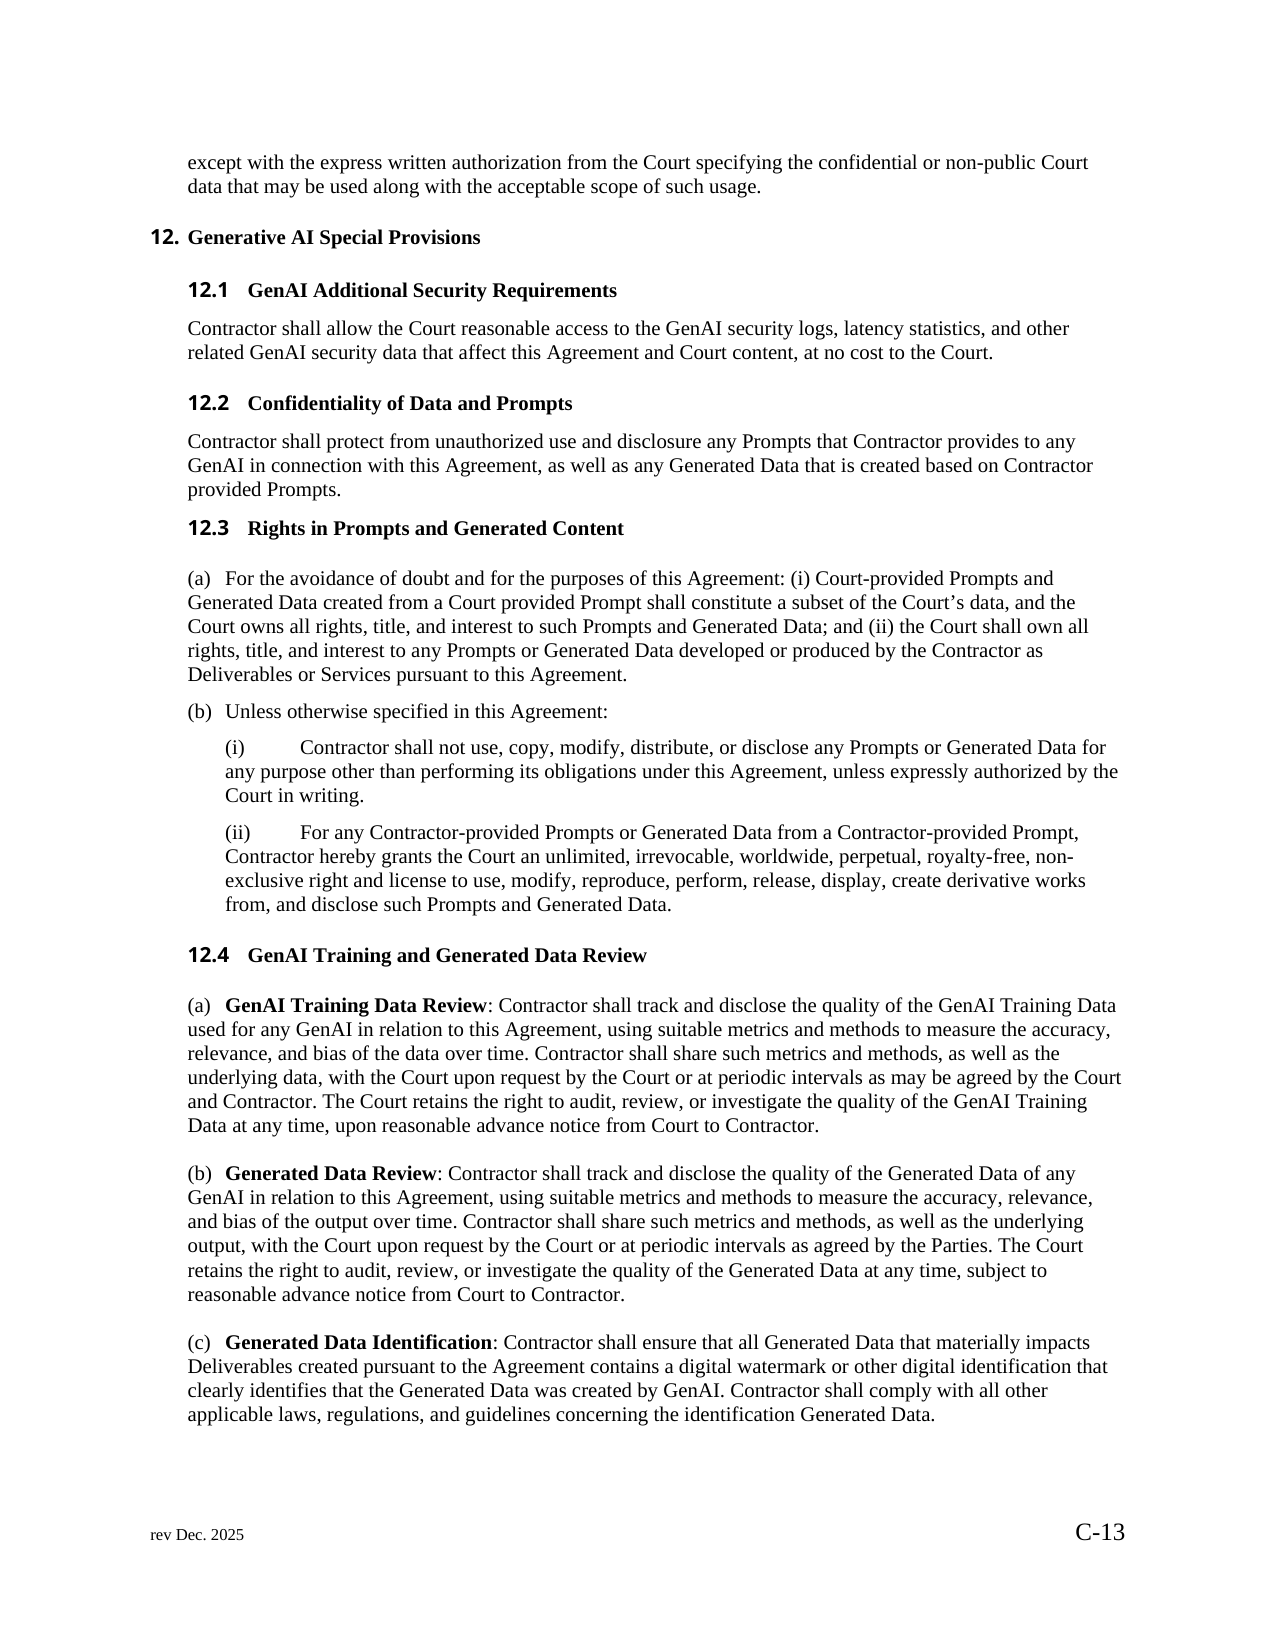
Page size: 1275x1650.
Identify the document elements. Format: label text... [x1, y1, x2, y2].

text (c) Generated Data Identification: Contractor shall ensure that all Generated Data that materially impacts Deliverables created pursuant to the Agreement contains a digital watermark or other digital identification that clearly identifies that the Generated Data was created by GenAI. Contractor shall comply with all other applicable laws, regulations, and guidelines concerning the identification Generated Data. [187, 1330, 1125, 1426]
text Contractor shall protect from unauthorized use and disclosure any Prompts that Contractor provides to any GenAI in connection with this Agreement, as well as any Generated Data that is created based on Contractor provided Prompts. [187, 429, 1125, 501]
text (i) Contractor shall not use, copy, modify, distribute, or disclose any Prompts or Generated Data for any purpose other than performing its obligations under this Agreement, unless expressly authorized by the Court in writing. [225, 735, 1125, 807]
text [187, 150, 1125, 198]
text Contractor shall allow the Court reasonable access to the GenAI security logs, latency statistics, and other related GenAI security data that affect this Agreement and Court content, at no cost to the Court. [187, 316, 1125, 364]
text (a) GenAI Training Data Review: Contractor shall track and disclose the quality of the GenAI Training Data used for any GenAI in relation to this Agreement, using suitable metrics and methods to measure the accuracy, relevance, and bias of the data over time. Contractor shall share such metrics and methods, as well as the underlying data, with the Court upon request by the Court or at periodic intervals as may be agreed by the Court and Contractor. The Court retains the right to audit, review, or investigate the quality of the GenAI Training Data at any time, upon reasonable advance notice from Court to Contractor. [187, 993, 1125, 1137]
list GenAI Training and Generated Data Review [187, 940, 1125, 969]
text (b) Unless otherwise specified in this Agreement: [187, 699, 1125, 723]
list Rights in Prompts and Generated Content [187, 513, 1125, 542]
text (ii) For any Contractor-provided Prompts or Generated Data from a Contractor-provided Prompt, Contractor hereby grants the Court an unlimited, irrevocable, worldwide, perpetual, royalty-free, non-exclusive right and license to use, modify, reproduce, perform, release, display, create derivative works from, and disclose such Prompts and Generated Data. [225, 820, 1125, 916]
text (a) For the avoidance of doubt and for the purposes of this Agreement: (i) Court-provided Prompts and Generated Data created from a Court provided Prompt shall constitute a subset of the Court’s data, and the Court owns all rights, title, and interest to such Prompts and Generated Data; and (ii) the Court shall own all rights, title, and interest to any Prompts or Generated Data developed or produced by the Contractor as Deliverables or Services pursuant to this Agreement. [187, 566, 1125, 686]
list GenAI Additional Security Requirements [187, 275, 1125, 303]
list Generative AI Special Provisions [150, 222, 1125, 251]
text (b) Generated Data Review: Contractor shall track and disclose the quality of the Generated Data of any GenAI in relation to this Agreement, using suitable metrics and methods to measure the accuracy, relevance, and bias of the output over time. Contractor shall share such metrics and methods, as well as the underlying output, with the Court upon request by the Court or at periodic intervals as agreed by the Parties. The Court retains the right to audit, review, or investigate the quality of the Generated Data at any time, subject to reasonable advance notice from Court to Contractor. [187, 1161, 1125, 1306]
list Confidentiality of Data and Prompts [187, 388, 1125, 416]
